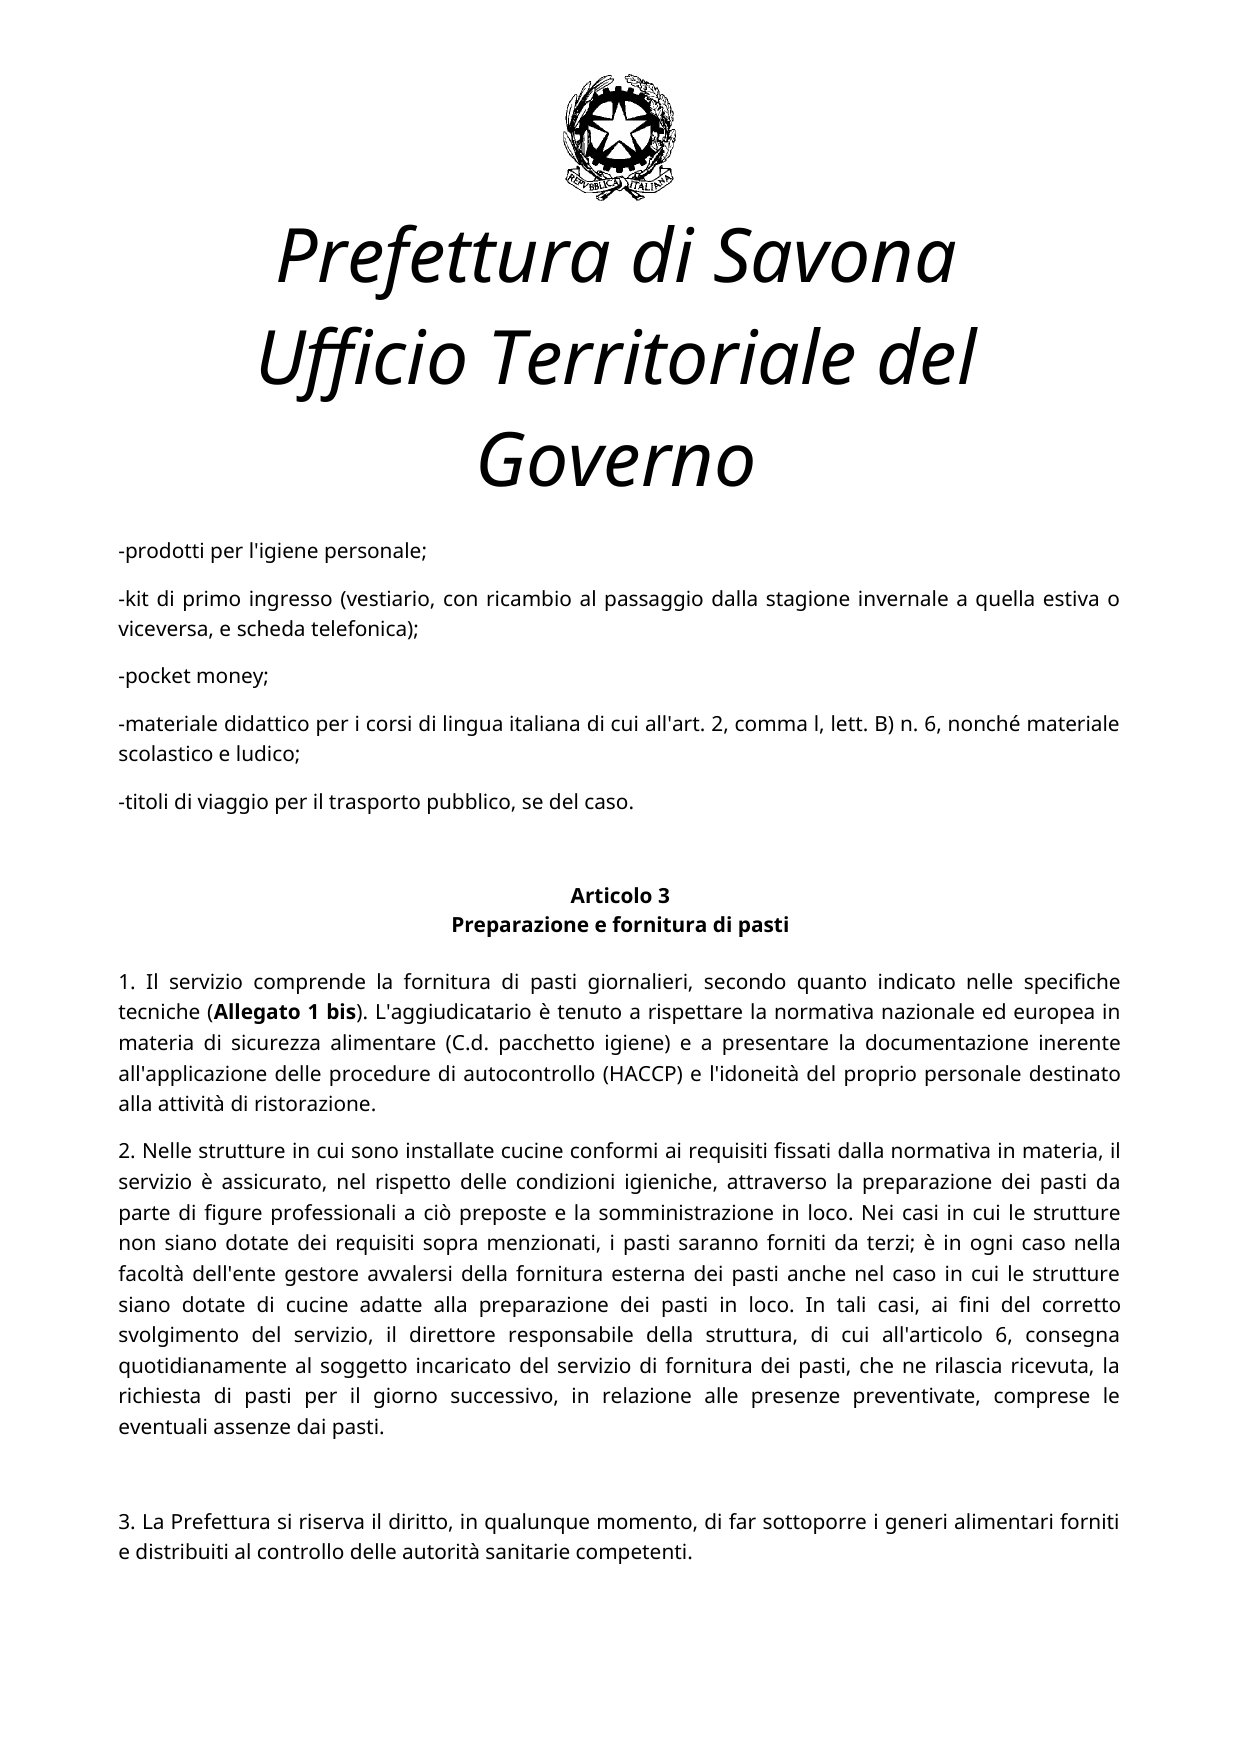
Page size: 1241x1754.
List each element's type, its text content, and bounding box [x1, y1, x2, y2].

picture [559, 73, 682, 202]
text -kit di primo ingresso (vestiario, con ricambio al passaggio dalla stagione invernale a quella estiva o viceversa, e scheda telefonica); [118, 584, 1122, 643]
text 1. Il servizio comprende la fornitura di pasti giornalieri, secondo quanto indicato nelle specifiche tecniche (Allegato 1 bis). L'aggiudicatario è tenuto a rispettare la normativa nazionale ed europea in materia di sicurezza alimentare (C.d. pacchetto igiene) e a presentare la documentazione inerente all'applicazione delle procedure di autocontrollo (HACCP) e l'idoneità del proprio personale destinato alla attività di ristorazione. [118, 967, 1122, 1118]
text Articolo 3 [118, 881, 1122, 910]
text -materiale didattico per i corsi di lingua italiana di cui all'art. 2, comma l, lett. B) n. 6, nonché materiale scolastico e ludico; [118, 709, 1122, 768]
text -pocket money; [118, 662, 1122, 690]
text 3. La Prefettura si riserva il diritto, in qualunque momento, di far sottoporre i generi alimentari forniti e distribuiti al controllo delle autorità sanitarie competenti. [118, 1507, 1122, 1566]
text -prodotti per l'igiene personale; [118, 536, 1122, 565]
text 2. Nelle strutture in cui sono installate cucine conformi ai requisiti fissati dalla normativa in materia, il servizio è assicurato, nel rispetto delle condizioni igieniche, attraverso la preparazione dei pasti da parte di figure professionali a ciò preposte e la somministrazione in loco. Nei casi in cui le strutture non siano dotate dei requisiti sopra menzionati, i pasti saranno forniti da terzi; è in ogni caso nella facoltà dell'ente gestore avvalersi della fornitura esterna dei pasti anche nel caso in cui le strutture siano dotate di cucine adatte alla preparazione dei pasti in loco. In tali casi, ai fini del corretto svolgimento del servizio, il direttore responsabile della struttura, di cui all'articolo 6, consegna quotidianamente al soggetto incaricato del servizio di fornitura dei pasti, che ne rilascia ricevuta, la richiesta di pasti per il giorno successivo, in relazione alle presenze preventivate, comprese le eventuali assenze dai pasti. [118, 1137, 1122, 1441]
text -titoli di viaggio per il trasporto pubblico, se del caso. [118, 787, 1122, 815]
text Preparazione e fornitura di pasti [118, 910, 1122, 938]
